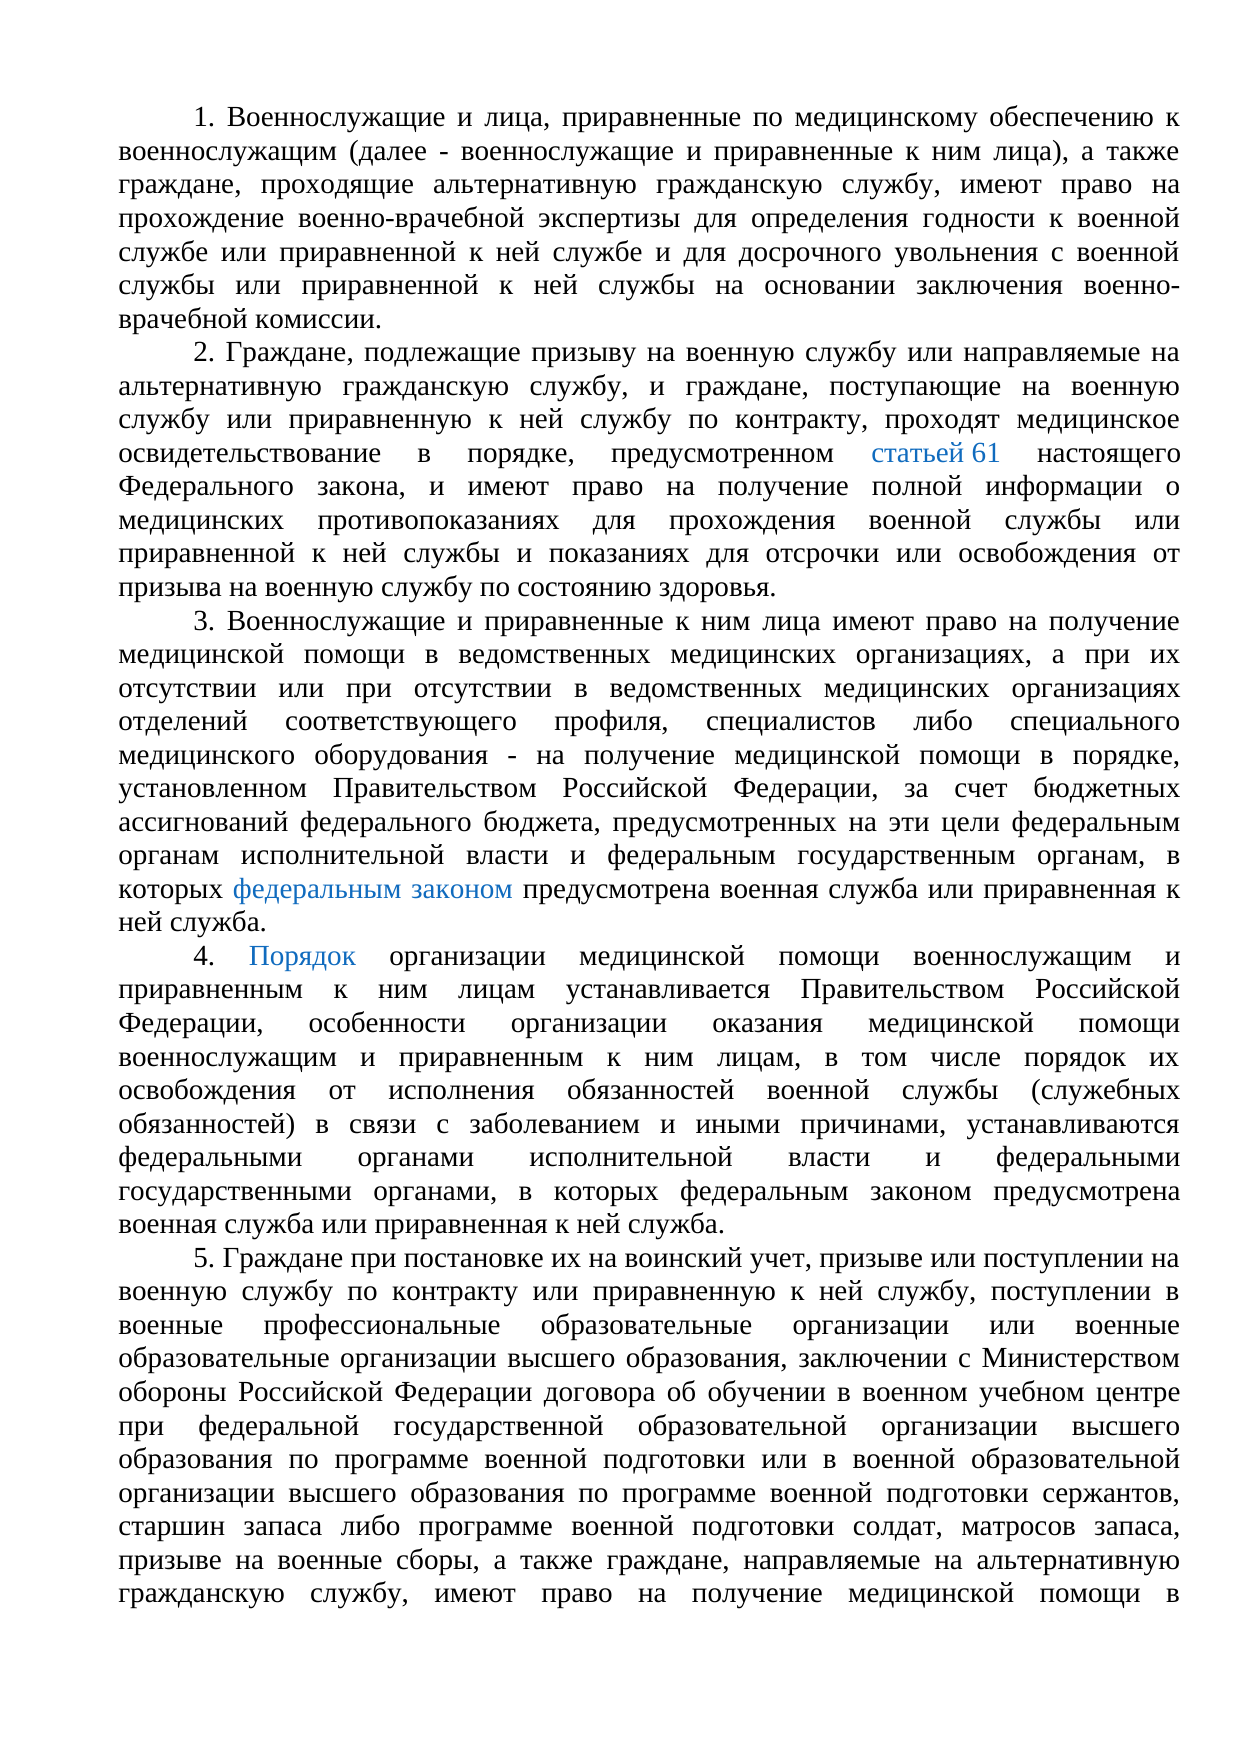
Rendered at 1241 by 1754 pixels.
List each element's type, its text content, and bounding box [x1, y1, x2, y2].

text 2. Граждане, подлежащие призыву на военную службу или направляемые на альтернативную гражданскую службу, и граждане, поступающие на военную службу или приравненную к ней службу по контракту, проходят медицинское освидетельствование в порядке, предусмотренном статьей 61 настоящего Федерального закона, и имеют право на получение полной информации о медицинских противопоказаниях для прохождения военной службы или приравненной к ней службы и показаниях для отсрочки или освобождения от призыва на военную службу по состоянию здоровья. [118, 334, 1181, 603]
text 3. Военнослужащие и приравненные к ним лица имеют право на получение медицинской помощи в ведомственных медицинских организациях, а при их отсутствии или при отсутствии в ведомственных медицинских организациях отделений соответствующего профиля, специалистов либо специального медицинского оборудования - на получение медицинской помощи в порядке, установленном Правительством Российской Федерации, за счет бюджетных ассигнований федерального бюджета, предусмотренных на эти цели федеральным органам исполнительной власти и федеральным государственным органам, в которых федеральным законом предусмотрена военная служба или приравненная к ней служба. [118, 603, 1181, 938]
text 1. Военнослужащие и лица, приравненные по медицинскому обеспечению к военнослужащим (далее - военнослужащие и приравненные к ним лица), а также граждане, проходящие альтернативную гражданскую службу, имеют право на прохождение военно-врачебной экспертизы для определения годности к военной службе или приравненной к ней службе и для досрочного увольнения с военной службы или приравненной к ней службы на основании заключения военно-врачебной комиссии. [118, 99, 1181, 334]
text 4. Порядок организации медицинской помощи военнослужащим и приравненным к ним лицам устанавливается Правительством Российской Федерации, особенности организации оказания медицинской помощи военнослужащим и приравненным к ним лицам, в том числе порядок их освобождения от исполнения обязанностей военной службы (служебных обязанностей) в связи с заболеванием и иными причинами, устанавливаются федеральными органами исполнительной власти и федеральными государственными органами, в которых федеральным законом предусмотрена военная служба или приравненная к ней служба. [118, 938, 1181, 1240]
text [118, 1240, 1181, 1609]
